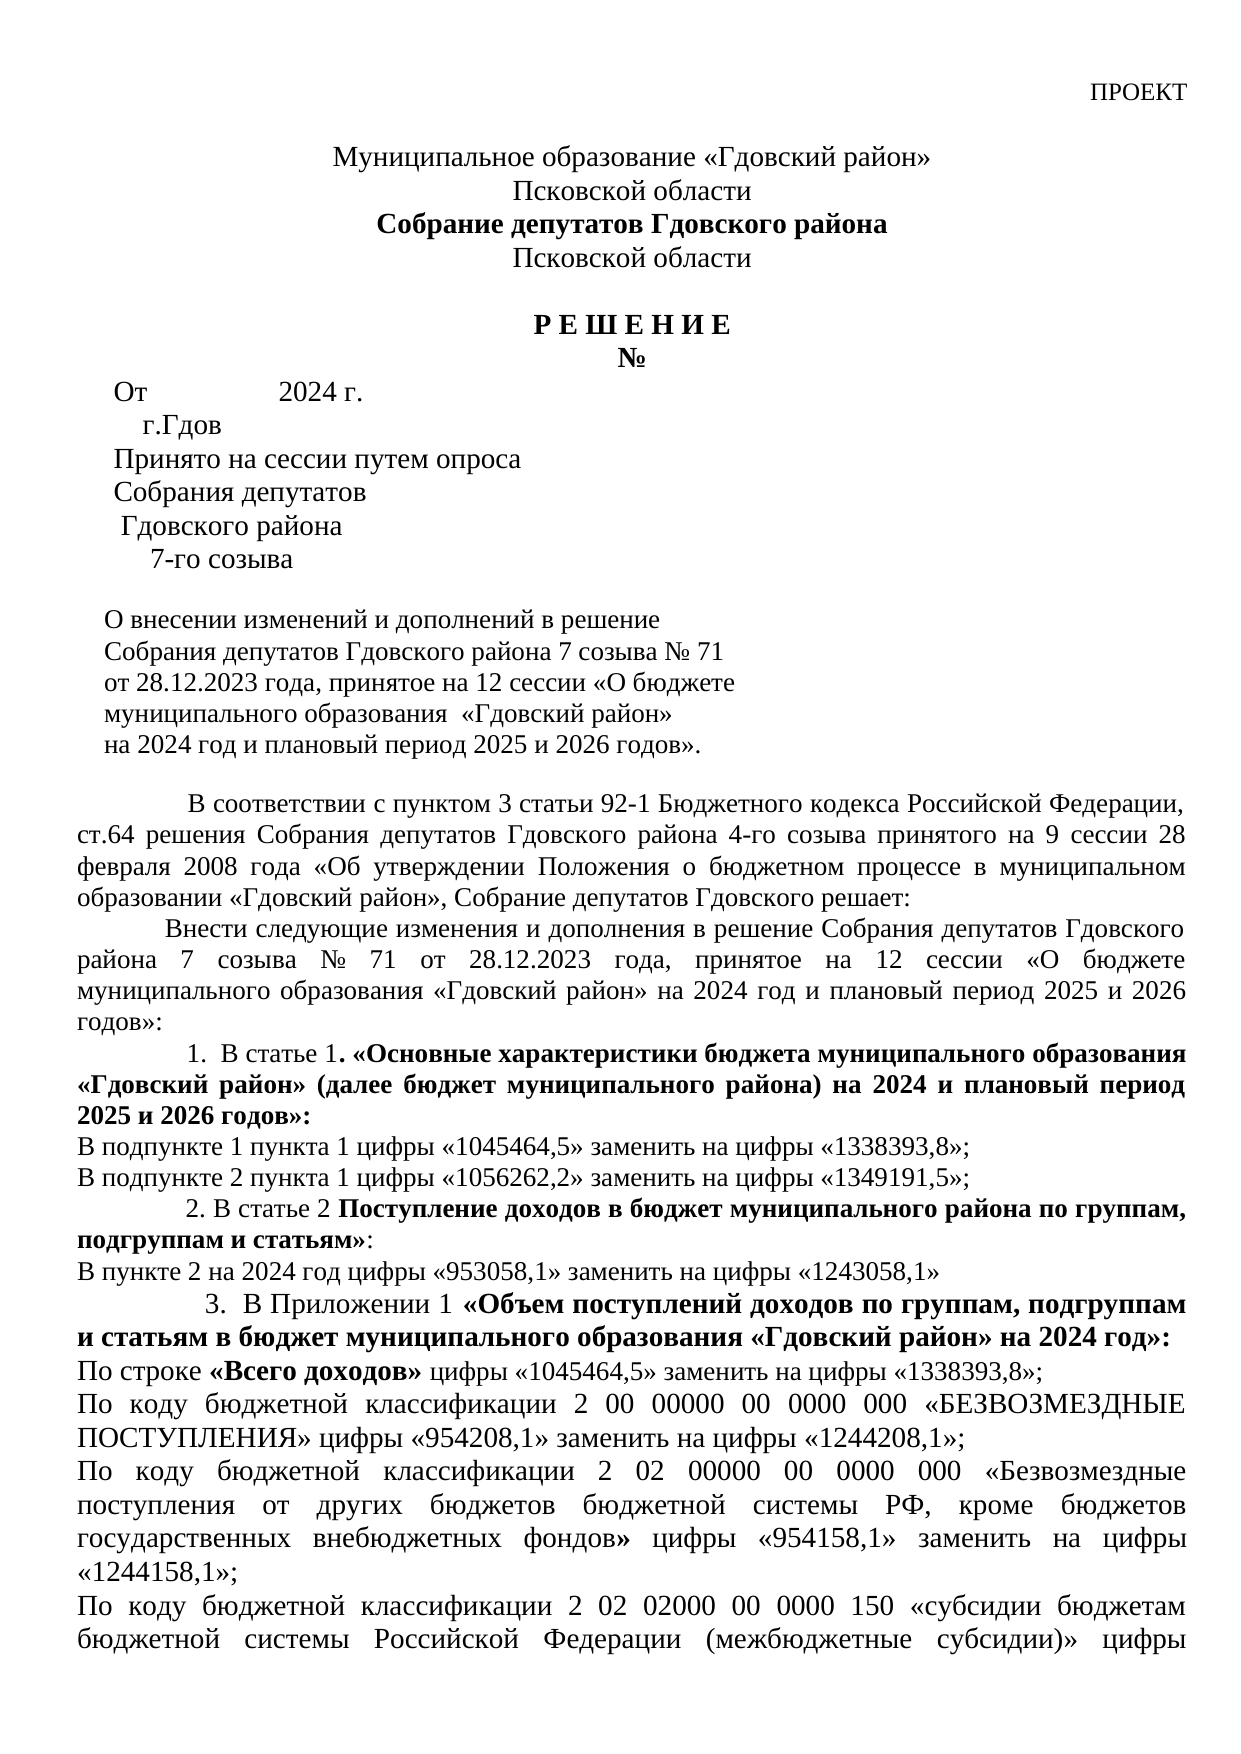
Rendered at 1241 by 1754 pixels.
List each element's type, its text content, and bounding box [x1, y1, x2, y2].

text Собрание депутатов Гдовского района [77, 206, 1187, 240]
text Псковской области [77, 240, 1187, 273]
text Гдовского района [77, 508, 1187, 542]
text № [77, 340, 1187, 374]
text Принято на сессии путем опроса [77, 441, 1187, 474]
text В подпункте 1 пункта 1 цифры «1045464,5» заменить на цифры «1338393,8»; [77, 1130, 1187, 1161]
text Собрания депутатов [77, 474, 1187, 508]
text По коду бюджетной классификации 2 00 00000 00 0000 000 «БЕЗВОЗМЕЗДНЫЕ ПОСТУПЛЕНИЯ» цифры «954208,1» заменить на цифры «1244208,1»; [77, 1386, 1187, 1453]
text 3. В Приложении 1 «Объем поступлений доходов по группам, подгруппам и статьям в бюджет муниципального образования «Гдовский район» на 2024 год»: [77, 1286, 1187, 1353]
text Псковской области [77, 173, 1187, 206]
text От 2024 г. [77, 374, 1187, 407]
text В подпункте 2 пункта 1 цифры «1056262,2» заменить на цифры «1349191,5»; [77, 1161, 1187, 1192]
text муниципального образования «Гдовский район» [77, 697, 1187, 728]
text О внесении изменений и дополнений в решение [77, 603, 1187, 634]
text Муниципальное образование «Гдовский район» [77, 139, 1187, 173]
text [77, 1588, 1187, 1655]
text По коду бюджетной классификации 2 02 00000 00 0000 000 «Безвозмездные поступления от других бюджетов бюджетной системы РФ, кроме бюджетов государственных внебюджетных фондов» цифры «954158,1» заменить на цифры «1244158,1»; [77, 1453, 1187, 1588]
text 7-го созыва [77, 542, 1187, 575]
text В соответствии с пунктом 3 статьи 92-1 Бюджетного кодекса Российской Федерации, ст.64 решения Собрания депутатов Гдовского района 4-го созыва принятого на 9 сессии 28 февраля 2008 года «Об утверждении Положения о бюджетном процессе в муниципальном образовании «Гдовский район», Собрание депутатов Гдовского решает: [77, 787, 1187, 912]
text от 28.12.2023 года, принятое на 12 сессии «О бюджете [77, 666, 1187, 697]
text ПРОЕКТ [77, 77, 1187, 106]
text Р Е Ш Е Н И Е [77, 307, 1187, 340]
text Собрания депутатов Гдовского района 7 созыва № 71 [77, 634, 1187, 666]
text на 2024 год и плановый период 2025 и 2026 годов». [77, 728, 1187, 759]
text 2. В статье 2 Поступление доходов в бюджет муниципального района по группам, подгруппам и статьям»: [77, 1192, 1187, 1255]
text В пункте 2 на 2024 год цифры «953058,1» заменить на цифры «1243058,1» [77, 1255, 1187, 1286]
text Внести следующие изменения и дополнения в решение Собрания депутатов Гдовского района 7 созыва № 71 от 28.12.2023 года, принятое на 12 сессии «О бюджете муниципального образования «Гдовский район» на 2024 год и плановый период 2025 и 2026 годов»: [77, 912, 1187, 1037]
text г.Гдов [77, 407, 1187, 441]
text По строке «Всего доходов» цифры «1045464,5» заменить на цифры «1338393,8»; [77, 1353, 1187, 1386]
text 1. В статье 1. «Основные характеристики бюджета муниципального образования «Гдовский район» (далее бюджет муниципального района) на 2024 и плановый период 2025 и 2026 годов»: [77, 1037, 1187, 1130]
